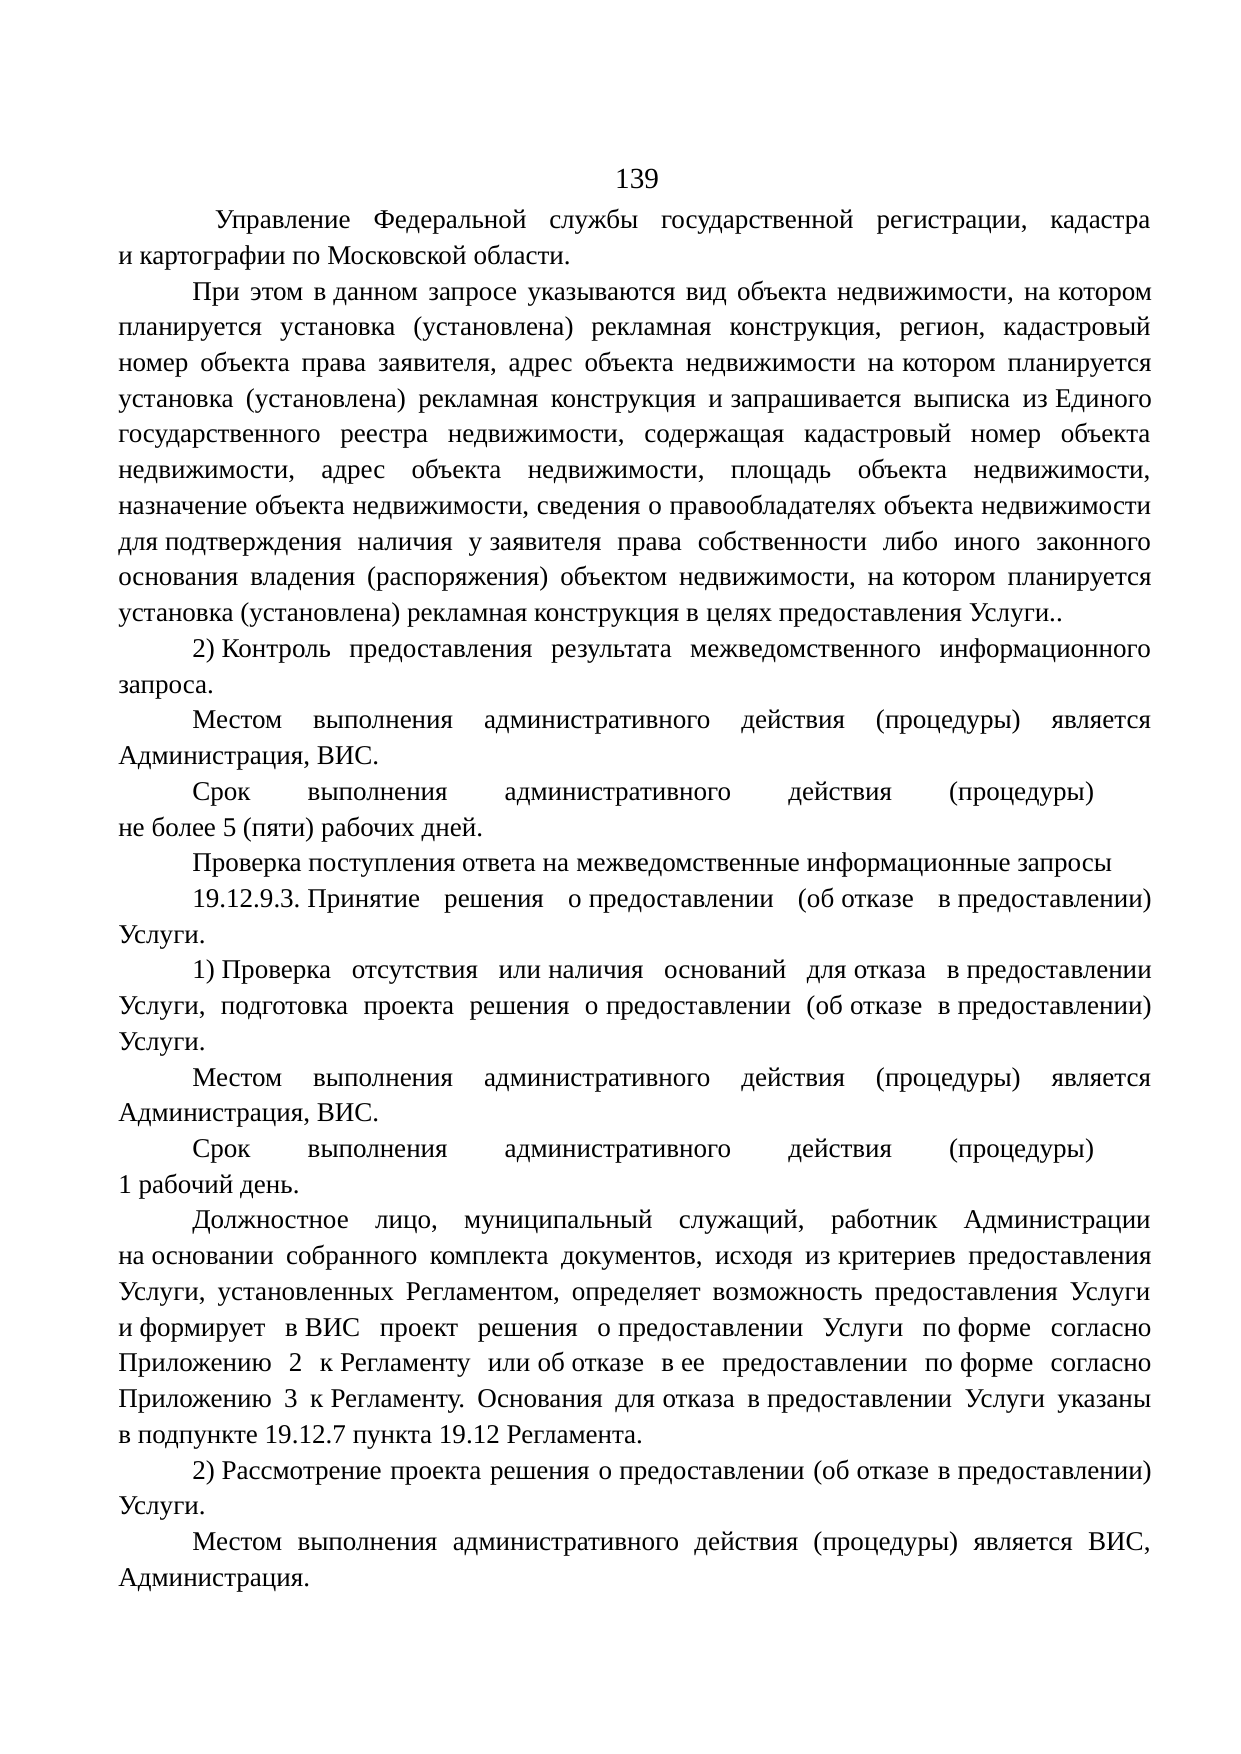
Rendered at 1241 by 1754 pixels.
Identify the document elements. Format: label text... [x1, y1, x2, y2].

text 19.12.9.3. Принятие решения о предоставлении (об отказе в предоставлении) Услуги. [118, 882, 1152, 949]
text Срок выполнения административного действия (процедуры) 1 рабочий день. [118, 1132, 1152, 1199]
text 2) Рассмотрение проекта решения о предоставлении (об отказе в предоставлении) Услуги. [118, 1454, 1152, 1521]
text Местом выполнения административного действия (процедуры) является Администрация, ВИС. [118, 1061, 1152, 1128]
text Проверка поступления ответа на межведомственные информационные запросы [118, 846, 1152, 877]
text При этом в данном запросе указываются вид объекта недвижимости, на котором планируется установка (установлена) рекламная конструкция, регион, кадастровый номер объекта права заявителя, адрес объекта недвижимости на котором планируется установка (установлена) рекламная конструкция и запрашивается выписка из Единого государственного реестра недвижимости, содержащая кадастровый номер объекта недвижимости, адрес объекта недвижимости, площадь объекта недвижимости, назначение объекта недвижимости, сведения о правообладателях объекта недвижимости для подтверждения наличия у заявителя права собственности либо иного законного основания владения (распоряжения) объектом недвижимости, на котором планируется установка (установлена) рекламная конструкция в целях предоставления Услуги.. [118, 275, 1152, 627]
text 1) Проверка отсутствия или наличия оснований для отказа в предоставлении Услуги, подготовка проекта решения о предоставлении (об отказе в предоставлении) Услуги. [118, 953, 1152, 1056]
text 2) Контроль предоставления результата межведомственного информационного запроса. [118, 632, 1152, 699]
text Должностное лицо, муниципальный служащий, работник Администрации на основании собранного комплекта документов, исходя из критериев предоставления Услуги, установленных Регламентом, определяет возможность предоставления Услуги и формирует в ВИС проект решения о предоставлении Услуги по форме согласно Приложению 2 к Регламенту или об отказе в ее предоставлении по форме согласно Приложению 3 к Регламенту. Основания для отказа в предоставлении Услуги указаны в подпункте 19.12.7 пункта 19.12 Регламента. [118, 1204, 1152, 1449]
text Управление Федеральной службы государственной регистрации, кадастра и картографии по Московской области. [118, 203, 1152, 270]
text Срок выполнения административного действия (процедуры) не более 5 (пяти) рабочих дней. [118, 775, 1152, 842]
text Местом выполнения административного действия (процедуры) является Администрация, ВИС. [118, 703, 1152, 770]
text Местом выполнения административного действия (процедуры) является ВИС, Администрация. [118, 1525, 1152, 1592]
